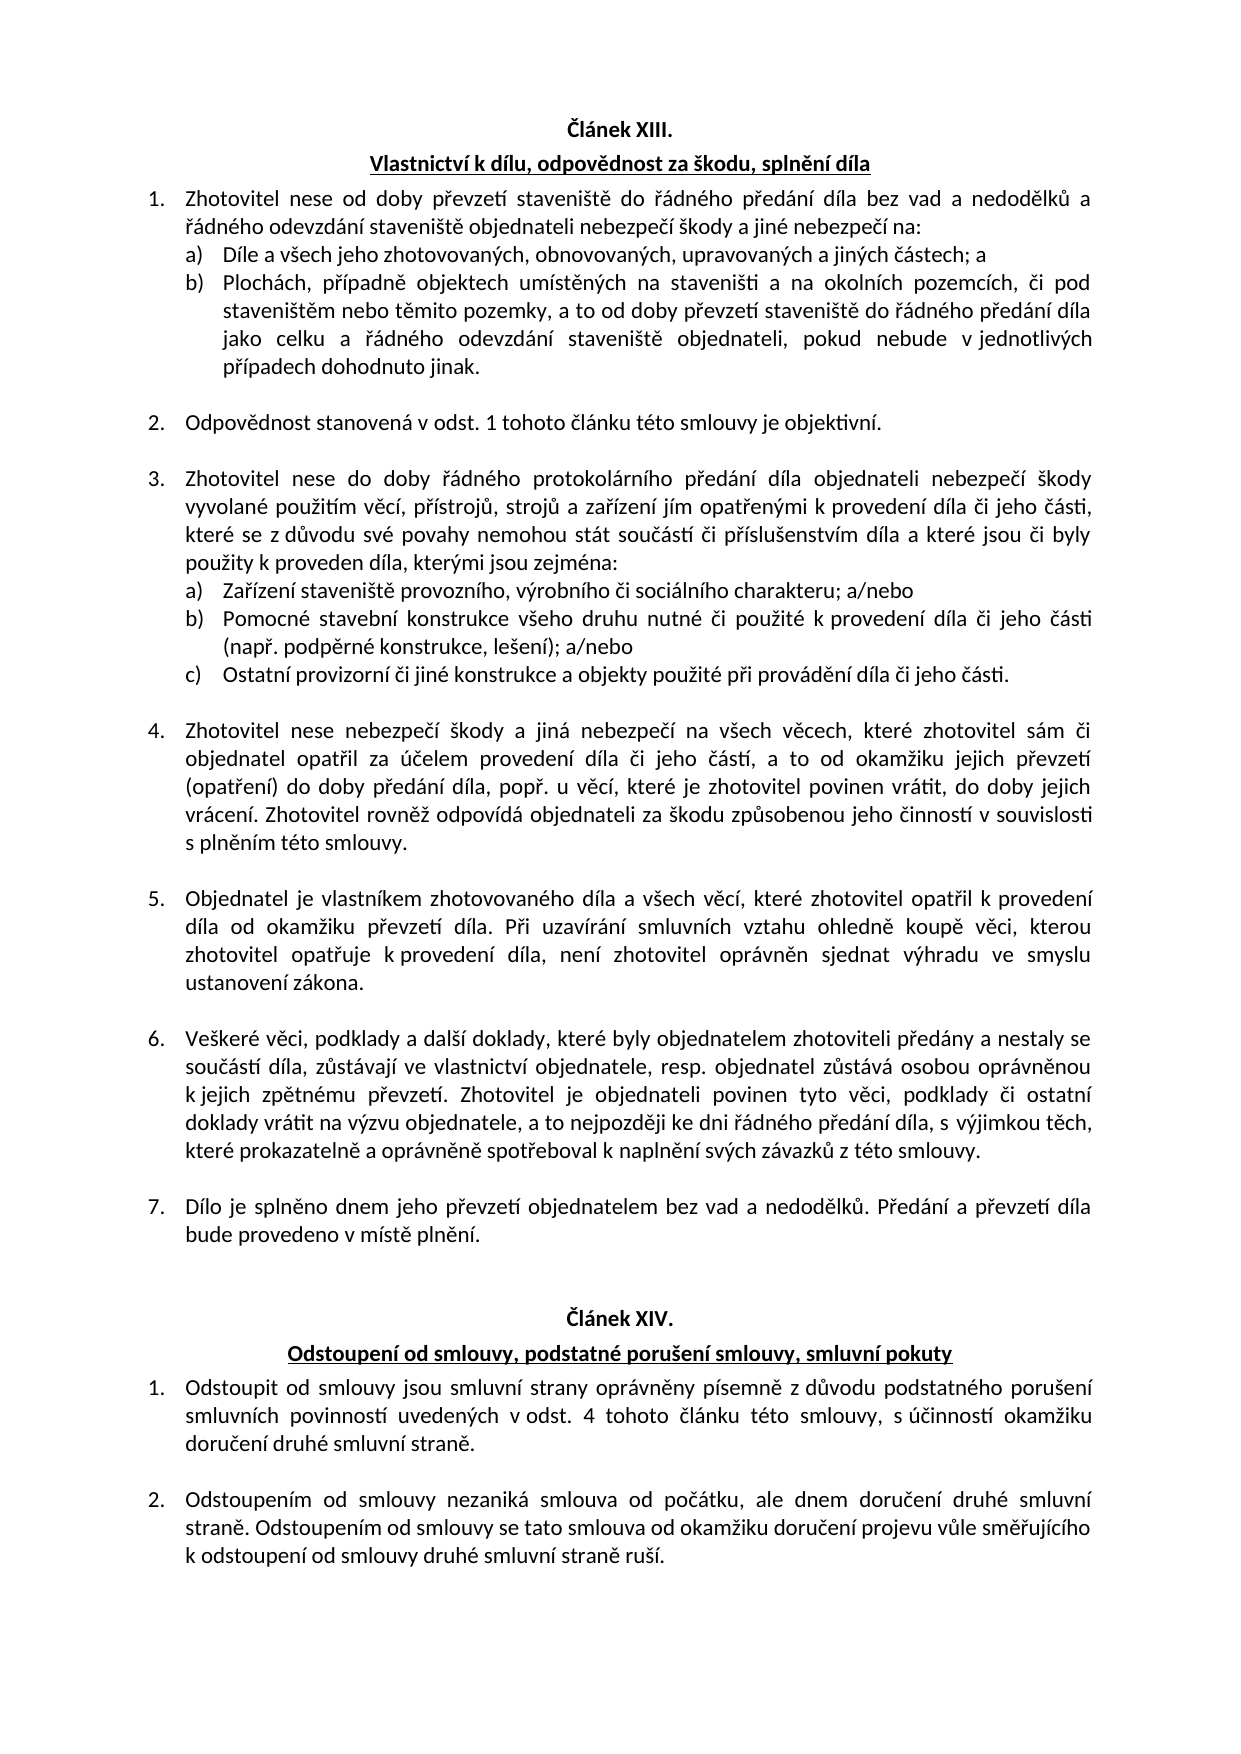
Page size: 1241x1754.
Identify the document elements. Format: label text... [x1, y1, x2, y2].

list Zhotovitel nese nebezpečí škody a jiná nebezpečí na všech věcech, které zhotovitel sám či objednatel opatřil za účelem provedení díla či jeho částí, a to od okamžiku jejich převzetí (opatření) do doby předání díla, popř. u věcí, které je zhotovitel povinen vrátit, do doby jejich vrácení. Zhotovitel rovněž odpovídá objednateli za škodu způsobenou jeho činností v souvislosti s plněním této smlouvy. [148, 716, 1093, 856]
list Objednatel je vlastníkem zhotovovaného díla a všech věcí, které zhotovitel opatřil k provedení díla od okamžiku převzetí díla. Při uzavírání smluvních vztahu ohledně koupě věci, kterou zhotovitel opatřuje k provedení díla, není zhotovitel oprávněn sjednat výhradu ve smyslu ustanovení zákona. [148, 884, 1093, 996]
text Odstoupení od smlouvy, podstatné porušení smlouvy, smluvní pokuty [148, 1339, 1093, 1367]
list Zhotovitel nese od doby převzetí staveniště do řádného předání díla bez vad a nedodělků a řádného odevzdání staveniště objednateli nebezpečí škody a jiné nebezpečí na: [148, 184, 1093, 240]
list Odstoupit od smlouvy jsou smluvní strany oprávněny písemně z důvodu podstatného porušení smluvních povinností uvedených v odst. 4 tohoto článku této smlouvy, s účinností okamžiku doručení druhé smluvní straně. [148, 1373, 1093, 1457]
list Dílo je splněno dnem jeho převzetí objednatelem bez vad a nedodělků. Předání a převzetí díla bude provedeno v místě plnění. [148, 1192, 1093, 1248]
list Pomocné stavební konstrukce všeho druhu nutné či použité k provedení díla či jeho části (např. podpěrné konstrukce, lešení); a/nebo [185, 604, 1093, 660]
list Odstoupením od smlouvy nezaniká smlouva od počátku, ale dnem doručení druhé smluvní straně. Odstoupením od smlouvy se tato smlouva od okamžiku doručení projevu vůle směřujícího k odstoupení od smlouvy druhé smluvní straně ruší. [148, 1485, 1093, 1569]
list Zařízení staveniště provozního, výrobního či sociálního charakteru; a/nebo [185, 576, 1093, 604]
list Veškeré věci, podklady a další doklady, které byly objednatelem zhotoviteli předány a nestaly se součástí díla, zůstávají ve vlastnictví objednatele, resp. objednatel zůstává osobou oprávněnou k jejich zpětnému převzetí. Zhotovitel je objednateli povinen tyto věci, podklady či ostatní doklady vrátit na výzvu objednatele, a to nejpozději ke dni řádného předání díla, s výjimkou těch, které prokazatelně a oprávněně spotřeboval k naplnění svých závazků z této smlouvy. [148, 1024, 1093, 1164]
list Zhotovitel nese do doby řádného protokolárního předání díla objednateli nebezpečí škody vyvolané použitím věcí, přístrojů, strojů a zařízení jím opatřenými k provedení díla či jeho části, které se z důvodu své povahy nemohou stát součástí či příslušenstvím díla a které jsou či byly použity k proveden díla, kterými jsou zejména: [148, 464, 1093, 576]
list Díle a všech jeho zhotovovaných, obnovovaných, upravovaných a jiných částech; a [185, 240, 1093, 268]
text Článek XIV. [148, 1304, 1093, 1333]
text Vlastnictví k dílu, odpovědnost za škodu, splnění díla [148, 149, 1093, 177]
list Odpovědnost stanovená v odst. 1 tohoto článku této smlouvy je objektivní. [148, 408, 1093, 436]
list Ostatní provizorní či jiné konstrukce a objekty použité při provádění díla či jeho části. [185, 660, 1093, 688]
text Článek XIII. [148, 115, 1093, 143]
list Plochách, případně objektech umístěných na staveništi a na okolních pozemcích, či pod staveništěm nebo těmito pozemky, a to od doby převzetí staveniště do řádného předání díla jako celku a řádného odevzdání staveniště objednateli, pokud nebude v jednotlivých případech dohodnuto jinak. [185, 268, 1093, 380]
